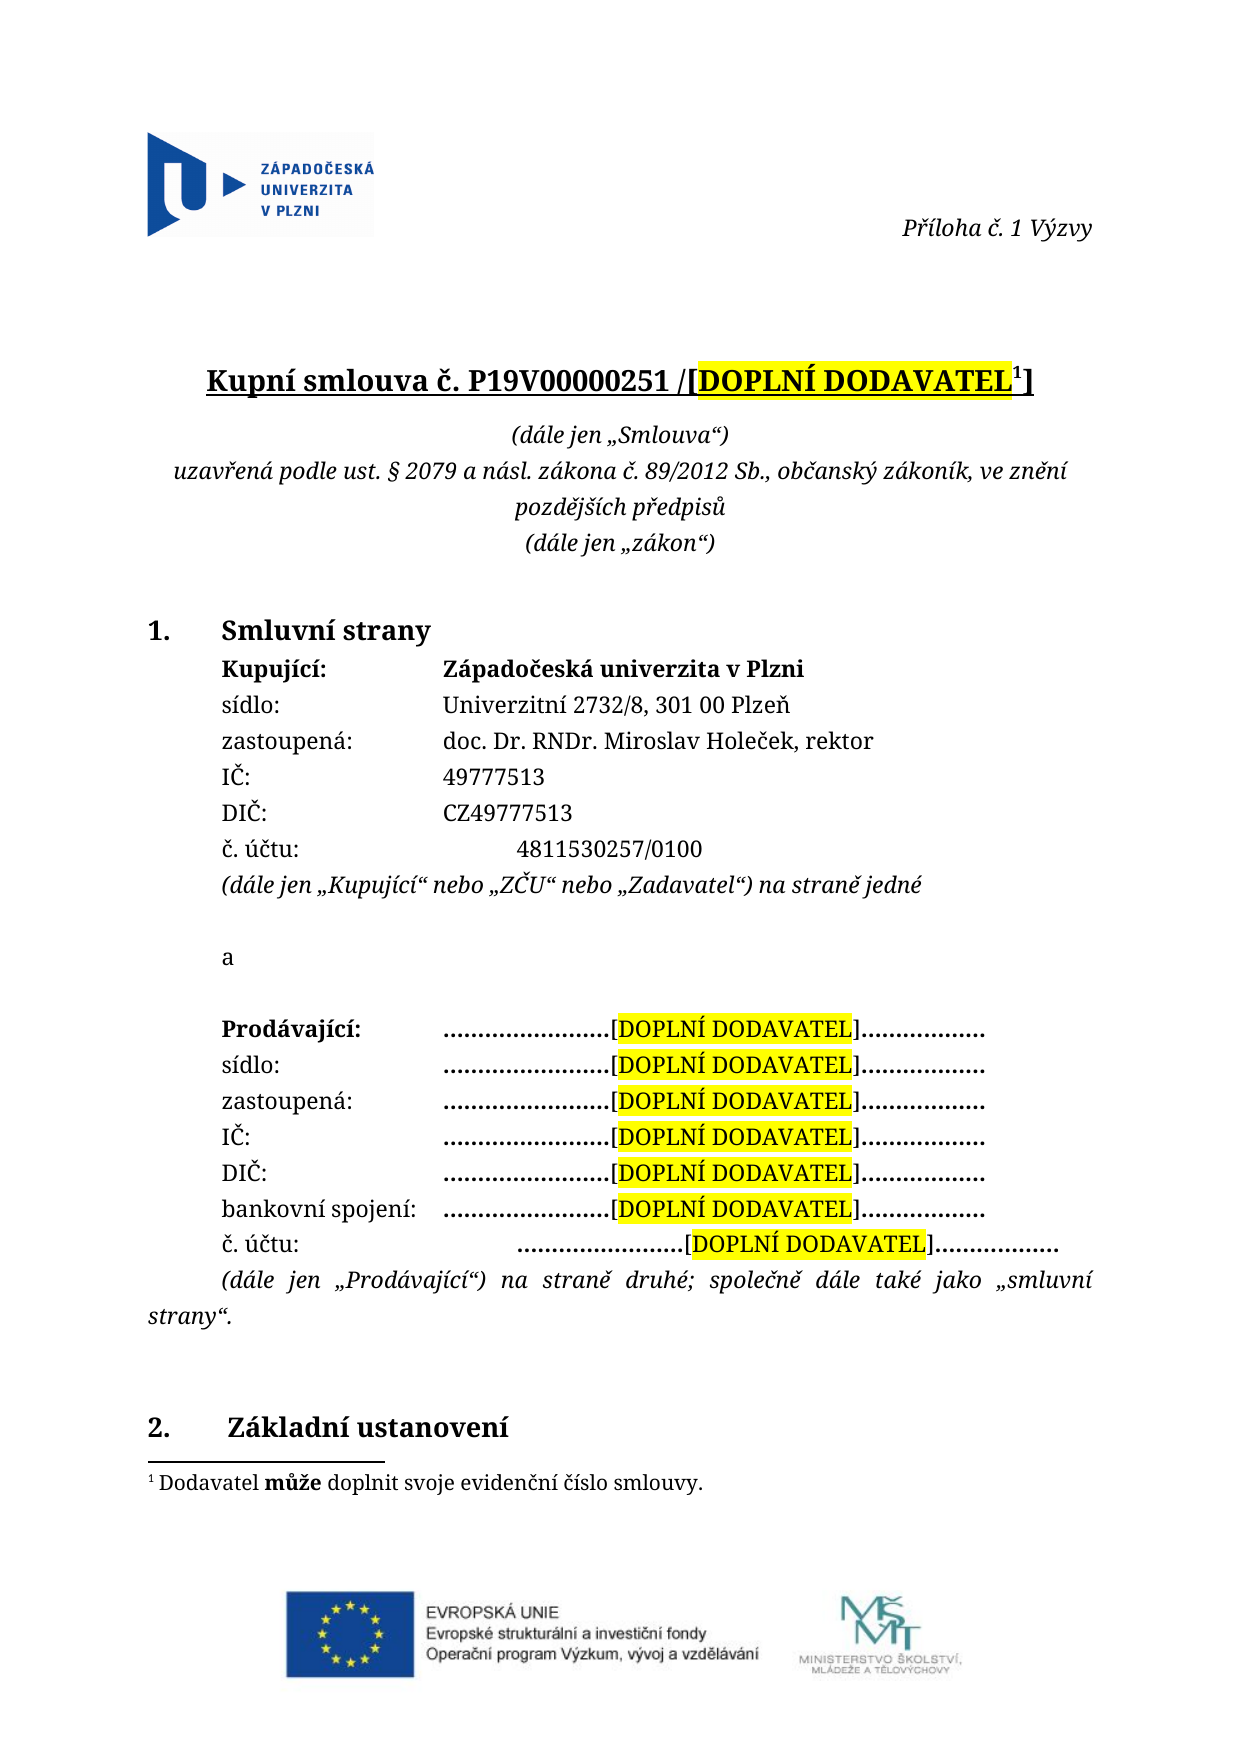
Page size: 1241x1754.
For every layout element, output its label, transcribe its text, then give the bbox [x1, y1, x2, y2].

text č. účtu: ……………………[DOPLNÍ DODAVATEL]……………… [221, 1228, 1093, 1260]
text sídlo: Univerzitní 2732/8, 301 00 Plzeň [221, 689, 1093, 721]
text a [221, 941, 1093, 972]
text Kupní smlouva č. P19V00000251 /[DOPLNÍ DODAVATEL] [1012, 361, 1093, 400]
text zastoupená: ……………………[DOPLNÍ DODAVATEL]……………… [221, 1085, 618, 1116]
text Prodávající: ……………………[DOPLNÍ DODAVATEL]……………… [852, 1013, 1093, 1044]
text DIČ: ……………………[DOPLNÍ DODAVATEL]……………… [221, 1157, 618, 1188]
text Kupující: Západočeská univerzita v Plzni [221, 653, 1093, 685]
text Kupní smlouva č. P19V00000251 /[DOPLNÍ DODAVATEL] [148, 361, 698, 400]
text DIČ: CZ49777513 [221, 797, 1093, 828]
text sídlo: ……………………[DOPLNÍ DODAVATEL]……………… [221, 1049, 618, 1080]
text IČ: ……………………[DOPLNÍ DODAVATEL]……………… [221, 1121, 618, 1152]
text zastoupená: ……………………[DOPLNÍ DODAVATEL]……………… [852, 1085, 1093, 1116]
text DIČ: ……………………[DOPLNÍ DODAVATEL]……………… [852, 1157, 1093, 1188]
text Prodávající: ……………………[DOPLNÍ DODAVATEL]……………… [148, 1013, 618, 1044]
text (dále jen „Prodávající“) na straně druhé; společně dále také jako „smluvní strany“. [148, 1264, 1093, 1332]
text IČ: 49777513 [221, 761, 1093, 792]
text Příloha č. 1 Výzvy [148, 133, 1093, 243]
text 2. Základní ustanovení [148, 1408, 1093, 1445]
text zastoupená: doc. Dr. RNDr. Miroslav Holeček, rektor [221, 725, 1093, 757]
text uzavřená podle ust. § 2079 a násl. zákona č. 89/2012 Sb., občanský zákoník, ve znění pozdějších předpisů [148, 455, 1093, 522]
text (dále jen „Smlouva“) [148, 419, 1093, 450]
text (dále jen „Kupující“ nebo „ZČU“ nebo „Zadavatel“) na straně jedné [221, 869, 1093, 900]
text 1. Smluvní strany [148, 611, 1093, 648]
text bankovní spojení: ……………………[DOPLNÍ DODAVATEL]……………… [148, 1192, 1093, 1224]
text IČ: ……………………[DOPLNÍ DODAVATEL]……………… [852, 1121, 1093, 1152]
text (dále jen „zákon“) [148, 527, 1093, 558]
picture [242, 1550, 999, 1720]
text č. účtu: 4811530257/0100 [221, 833, 1093, 864]
picture [147, 132, 374, 237]
text sídlo: ……………………[DOPLNÍ DODAVATEL]……………… [852, 1049, 1093, 1080]
